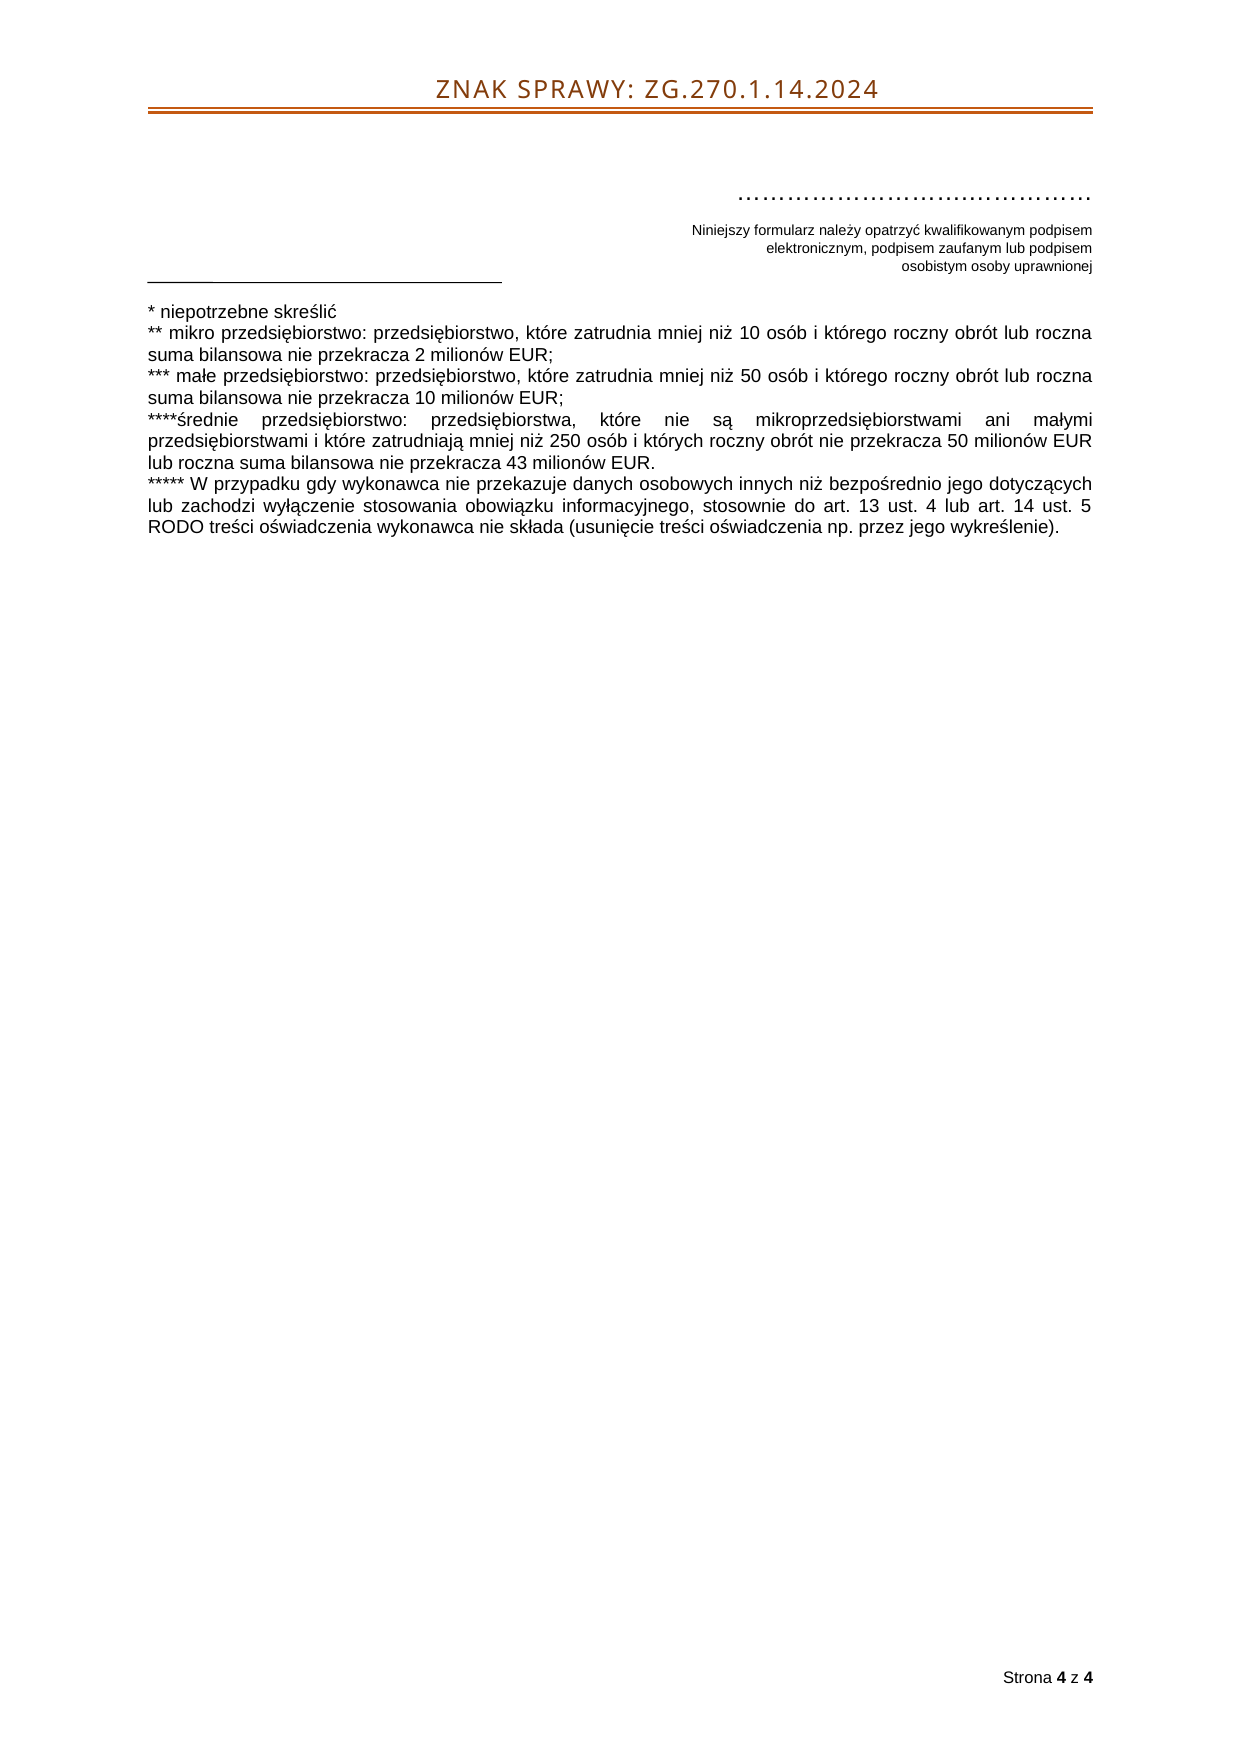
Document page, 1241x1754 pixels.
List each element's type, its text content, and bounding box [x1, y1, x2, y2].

text ……………………….…………… [148, 177, 1093, 206]
text elektronicznym, podpisem zaufanym lub podpisem osobistym osoby uprawnionej [738, 240, 1093, 275]
text * niepotrzebne skreślić [148, 301, 1093, 322]
text Niniejszy formularz należy opatrzyć kwalifikowanym podpisem [148, 221, 1093, 238]
text ***** W przypadku gdy wykonawca nie przekazuje danych osobowych innych niż bezpośrednio jego dotyczących lub zachodzi wyłączenie stosowania obowiązku informacyjnego, stosownie do art. 13 ust. 4 lub art. 14 ust. 5 RODO treści oświadczenia wykonawca nie składa (usunięcie treści oświadczenia np. przez jego wykreślenie). [148, 473, 1093, 538]
text ****średnie przedsiębiorstwo: przedsiębiorstwa, które nie są mikroprzedsiębiorstwami ani małymi przedsiębiorstwami i które zatrudniają mniej niż 250 osób i których roczny obrót nie przekracza 50 milionów EUR lub roczna suma bilansowa nie przekracza 43 milionów EUR. [148, 408, 1093, 473]
text ** mikro przedsiębiorstwo: przedsiębiorstwo, które zatrudnia mniej niż 10 osób i którego roczny obrót lub roczna suma bilansowa nie przekracza 2 milionów EUR; [148, 322, 1093, 365]
text *** małe przedsiębiorstwo: przedsiębiorstwo, które zatrudnia mniej niż 50 osób i którego roczny obrót lub roczna suma bilansowa nie przekracza 10 milionów EUR; [148, 365, 1093, 408]
